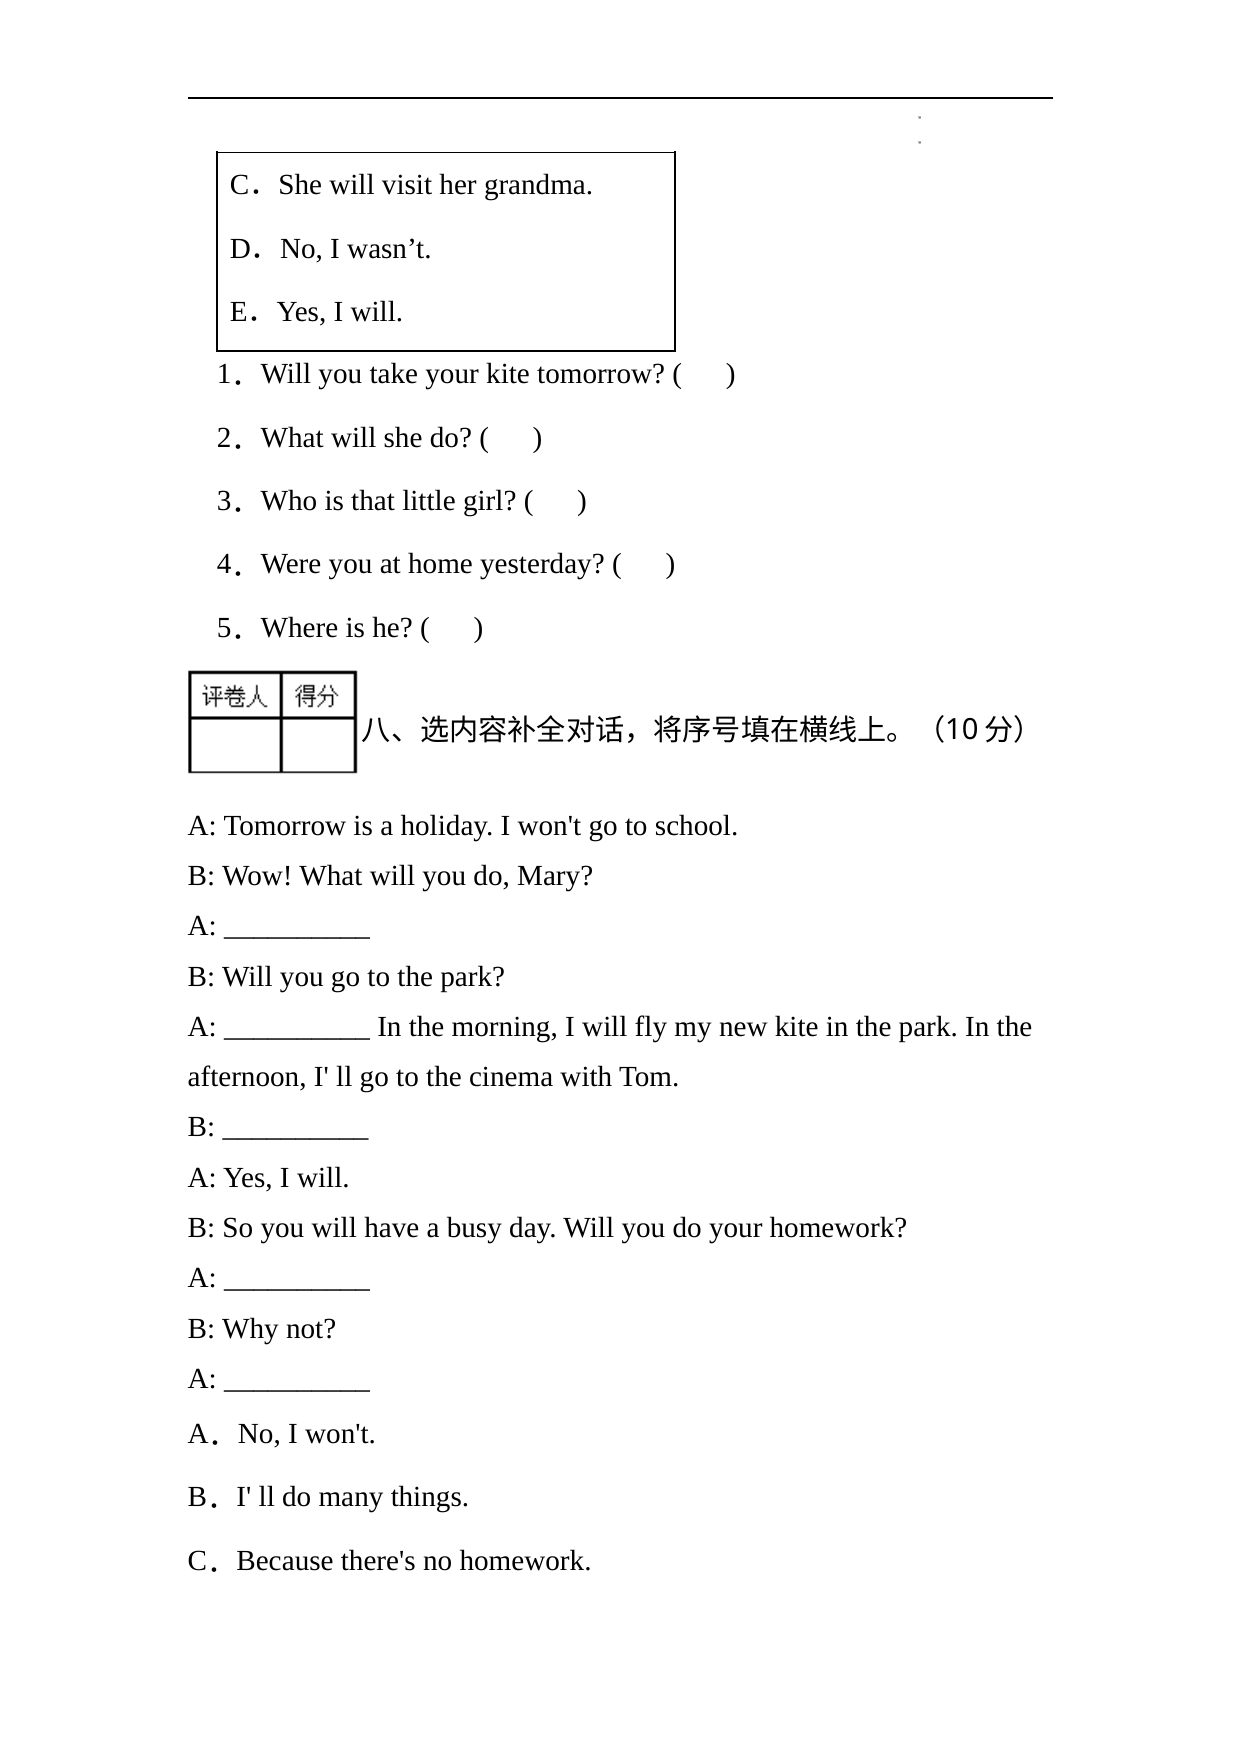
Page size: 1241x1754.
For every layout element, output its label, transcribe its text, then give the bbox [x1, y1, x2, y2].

text B．I' ll do many things. [187, 1475, 1053, 1517]
text A．No, I won't. [187, 1411, 1053, 1454]
text C．Because there's no homework. [187, 1538, 1053, 1581]
picture [187, 669, 362, 778]
text B: Why not? [187, 1311, 1053, 1344]
text 5．Where is he? ( ) [187, 606, 1053, 648]
text A: __________ [187, 1361, 1053, 1395]
text A: Yes, I will. [187, 1160, 1053, 1193]
text 2．What will she do? ( ) [187, 415, 1053, 458]
text 3．Who is that little girl? ( ) [187, 479, 1053, 521]
text B: So you will have a busy day. Will you do your homework? [187, 1210, 1053, 1244]
text B: Wow! What will you do, Mary? [187, 858, 1053, 892]
text B: __________ [187, 1109, 1053, 1143]
text A: Tomorrow is a holiday. I won't go to school. [187, 808, 1053, 841]
text 4．Were you at home yesterday? ( ) [187, 542, 1053, 584]
text A: __________ [187, 1261, 1053, 1294]
text 1．Will you take your kite tomorrow? ( ) [187, 352, 1053, 394]
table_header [218, 153, 674, 350]
text B: Will you go to the park? [187, 959, 1053, 992]
text 八、选内容补全对话，将序号填在横线上。（10分） [187, 669, 1053, 787]
text A: __________ [187, 908, 1053, 942]
text A: __________ In the morning, I will fly my new kite in the park. In the afternoon, I' ll go to the cinema with Tom. [187, 1009, 1053, 1093]
